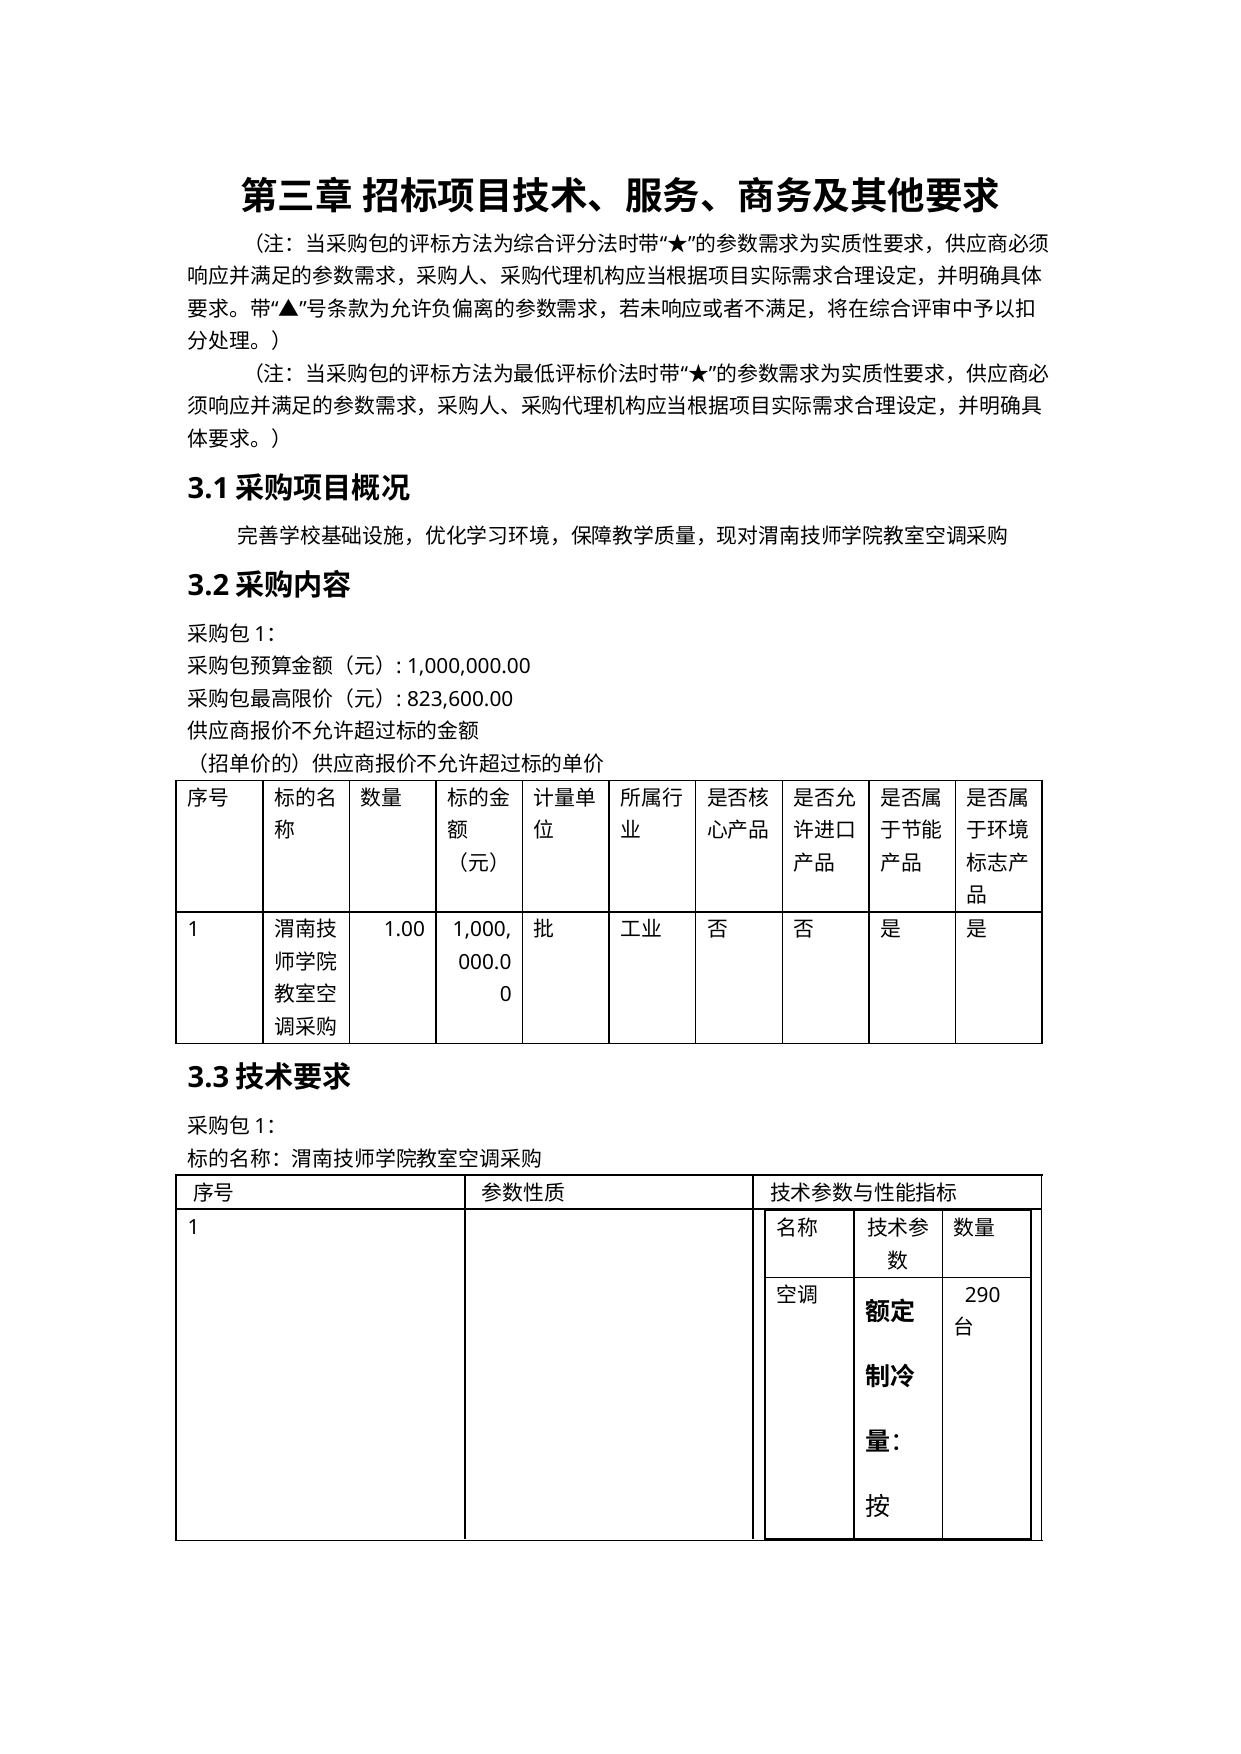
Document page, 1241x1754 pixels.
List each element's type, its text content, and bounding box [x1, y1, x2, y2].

text 标的名称：渭南技师学院教室空调采购 [187, 1142, 1053, 1174]
table_cell 否 [696, 913, 782, 1043]
table_cell 渭南技师学院教室空调采购 [264, 913, 349, 1043]
table_cell [855, 1211, 942, 1277]
table_cell 是 [870, 913, 955, 1043]
table_cell [943, 1278, 1030, 1538]
text （注：当采购包的评标方法为最低评标价法时带“★”的参数需求为实质性要求，供应商必须响应并满足的参数需求，采购人、采购代理机构应当根据项目实际需求合理设定，并明确具体要求。） [187, 357, 1053, 454]
table_header 是否核心产品 [696, 781, 782, 911]
table_cell 1 [177, 913, 262, 1043]
table_cell 否 [783, 913, 868, 1043]
table_cell 1.00 [350, 913, 435, 1043]
table_cell [1032, 1210, 1041, 1539]
text （注：当采购包的评标方法为综合评分法时带“★”的参数需求为实质性要求，供应商必须响应并满足的参数需求，采购人、采购代理机构应当根据项目实际需求合理设定，并明确具体要求。带“▲”号条款为允许负偏离的参数需求，若未响应或者不满足，将在综合评审中予以扣分处理。） [187, 227, 1053, 357]
table_cell 是 [956, 913, 1041, 1043]
table_cell [754, 1210, 764, 1539]
text 采购包1： [187, 617, 1053, 649]
text 完善学校基础设施，优化学习环境，保障教学质量，现对渭南技师学院教室空调采购 [187, 519, 1053, 552]
table_cell [766, 1211, 853, 1277]
table_cell [855, 1278, 942, 1538]
text 采购包1： [187, 1109, 1053, 1142]
text 3.3技术要求 [187, 1044, 1053, 1109]
table_header 标的名称 [264, 781, 349, 911]
text 供应商报价不允许超过标的金额 [187, 714, 1053, 747]
text 第三章 招标项目技术、服务、商务及其他要求 [187, 162, 1053, 227]
text 3.2采购内容 [187, 552, 1053, 617]
text （招单价的）供应商报价不允许超过标的单价 [187, 747, 1053, 779]
table_header 数量 [350, 781, 435, 911]
text 采购包预算金额（元）: 1,000,000.00 [187, 649, 1053, 682]
table_header 是否允许进口产品 [783, 781, 868, 911]
table_cell 批 [523, 913, 608, 1043]
table_header 序号 [177, 781, 262, 911]
table_cell [766, 1278, 853, 1538]
table_cell 1 [177, 1210, 464, 1539]
table_header 技术参数与性能指标 [754, 1176, 1041, 1208]
table_header 标的金额 （元） [437, 781, 522, 911]
table_header 序号 [177, 1176, 464, 1208]
table_cell [943, 1211, 1030, 1277]
table_header 是否属于节能产品 [870, 781, 955, 911]
table_cell 工业 [610, 913, 695, 1043]
table_header 计量单位 [523, 781, 608, 911]
table_header 所属行业 [610, 781, 695, 911]
table_header 参数性质 [466, 1176, 752, 1208]
text 采购包最高限价（元）: 823,600.00 [187, 682, 1053, 714]
table_cell 1,000,000.00 [437, 913, 522, 1043]
text 3.1采购项目概况 [187, 454, 1053, 519]
table_header 是否属于环境标志产品 [956, 781, 1041, 911]
table_cell [466, 1210, 752, 1539]
